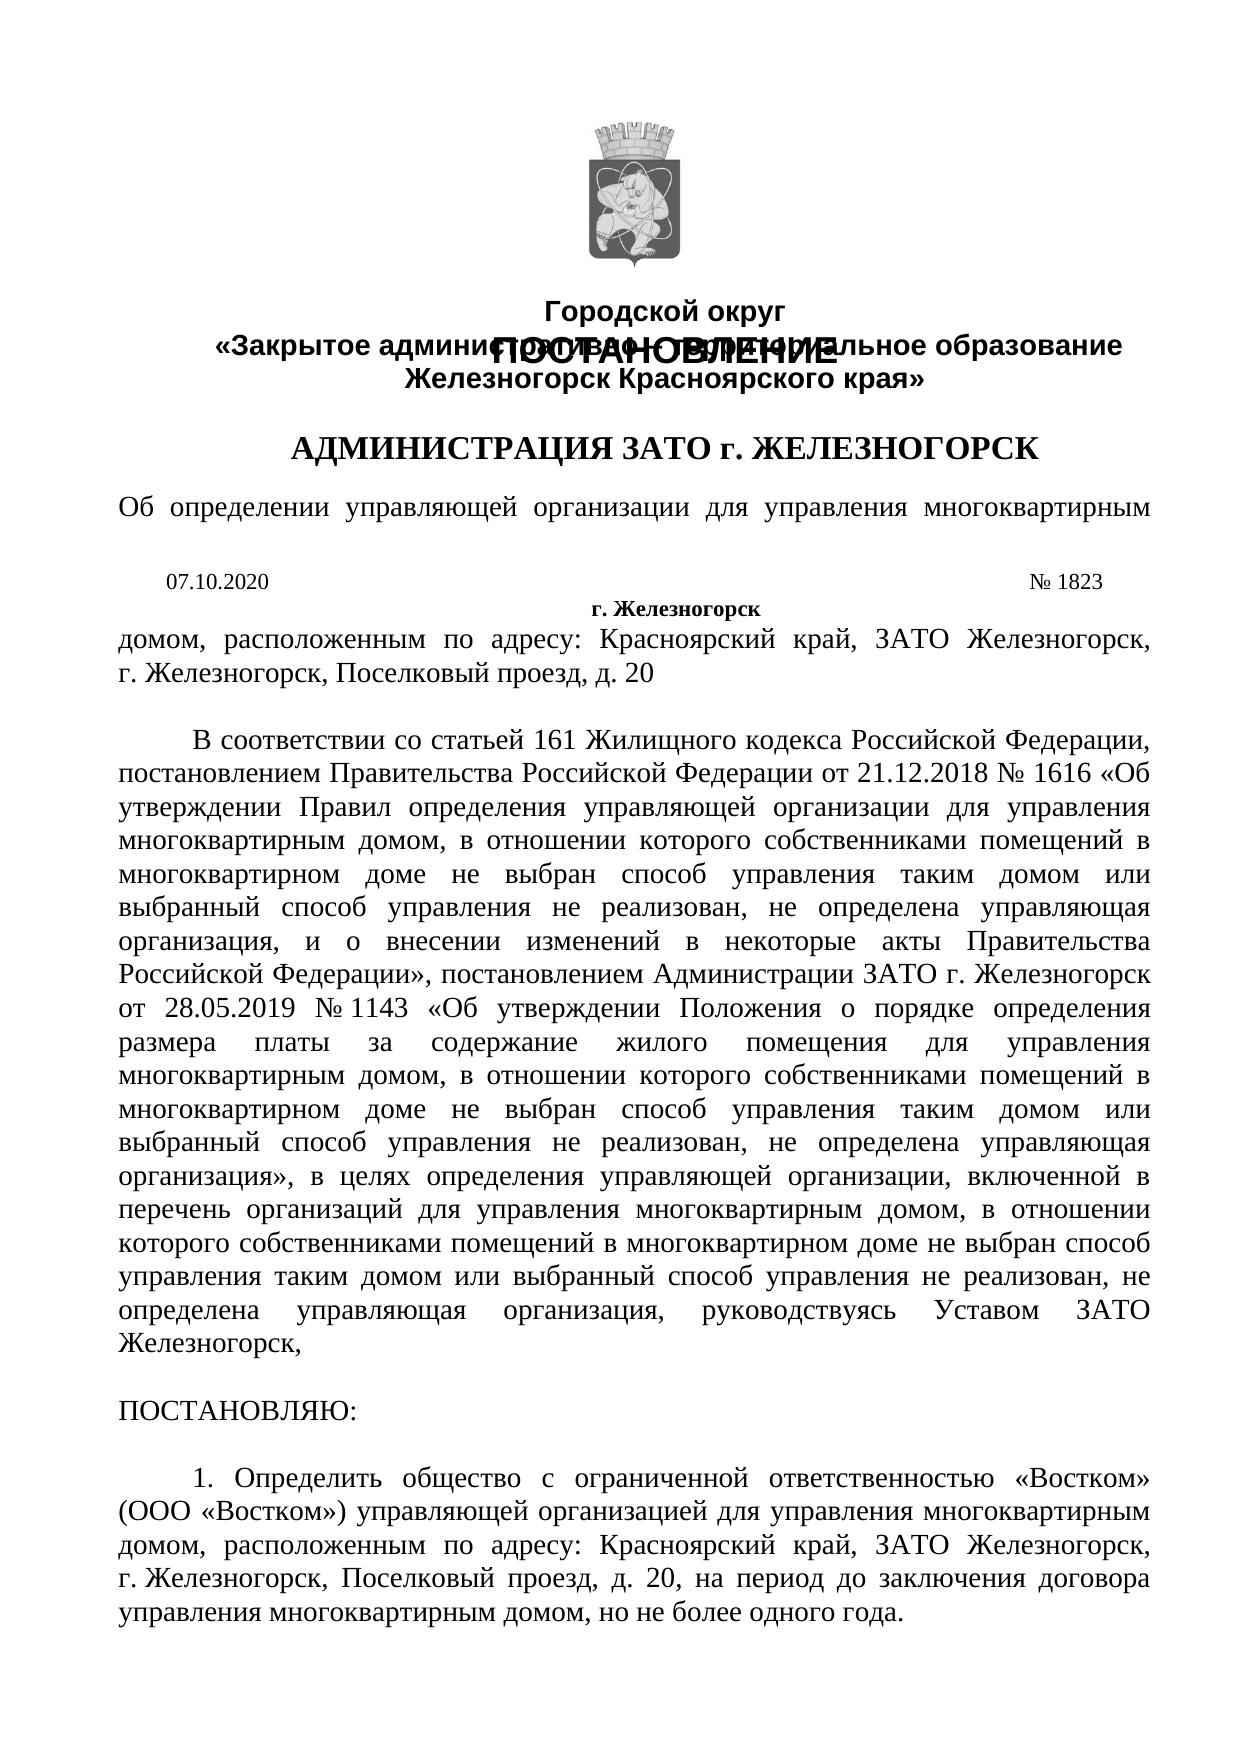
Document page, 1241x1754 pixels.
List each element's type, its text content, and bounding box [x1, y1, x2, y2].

title 1. Определить общество с ограниченной ответственностью «Востком» (ООО «Востком») управляющей организацией для управления многоквартирным домом, расположенным по адресу: Красноярский край, ЗАТО Железногорск, г. Железногорск, Поселковый проезд, д. 20, на период до заключения договора управления многоквартирным домом, но не более одного года. [118, 1460, 1152, 1627]
title Об определении управляющей организации для управления многоквартирным домом, расположенным по адресу: Красноярский край, ЗАТО Железногорск, г. Железногорск, Поселковый проезд, д. 20 [118, 380, 1152, 688]
title ПОСТАНОВЛЯЮ: [118, 1393, 1152, 1426]
subtitle АДМИНИСТРАЦИЯ ЗАТО г. ЖЕЛЕЗНОГОРСК [149, 428, 1180, 467]
text ПОСТАНОВЛЕНИЕ [149, 328, 1180, 371]
text В соответствии со статьей 161 Жилищного кодекса Российской Федерации, постановлением Правительства Российской Федерации от 21.12.2018 № 1616 «Об утверждении Правил определения управляющей организации для управления многоквартирным домом, в отношении которого собственниками помещений в многоквартирном доме не выбран способ управления таким домом или выбранный способ управления не реализован, не определена управляющая организация, и о внесении изменений в некоторые акты Правительства Российской Федерации», постановлением Администрации ЗАТО г. Железногорск от 28.05.2019 № 1143 «Об утверждении Положения о порядке определения размера платы за содержание жилого помещения для управления многоквартирным домом, в отношении которого собственниками помещений в многоквартирном доме не выбран способ управления таким домом или выбранный способ управления не реализован, не определена управляющая организация», в целях определения управляющей организации, включенной в перечень организаций для управления многоквартирным домом, в отношении которого собственниками помещений в многоквартирном доме не выбран способ управления таким домом или выбранный способ управления не реализован, не определена управляющая организация, руководствуясь Уставом ЗАТО Железногорск, [118, 722, 1152, 1359]
text Городской округ [149, 294, 1180, 328]
text г. Железногорск [166, 595, 1186, 621]
text 07.10.2020 № 1823 [166, 568, 1186, 595]
text «Закрытое административно – территориальное образование Железногорск Красноярского края» [149, 371, 1180, 395]
